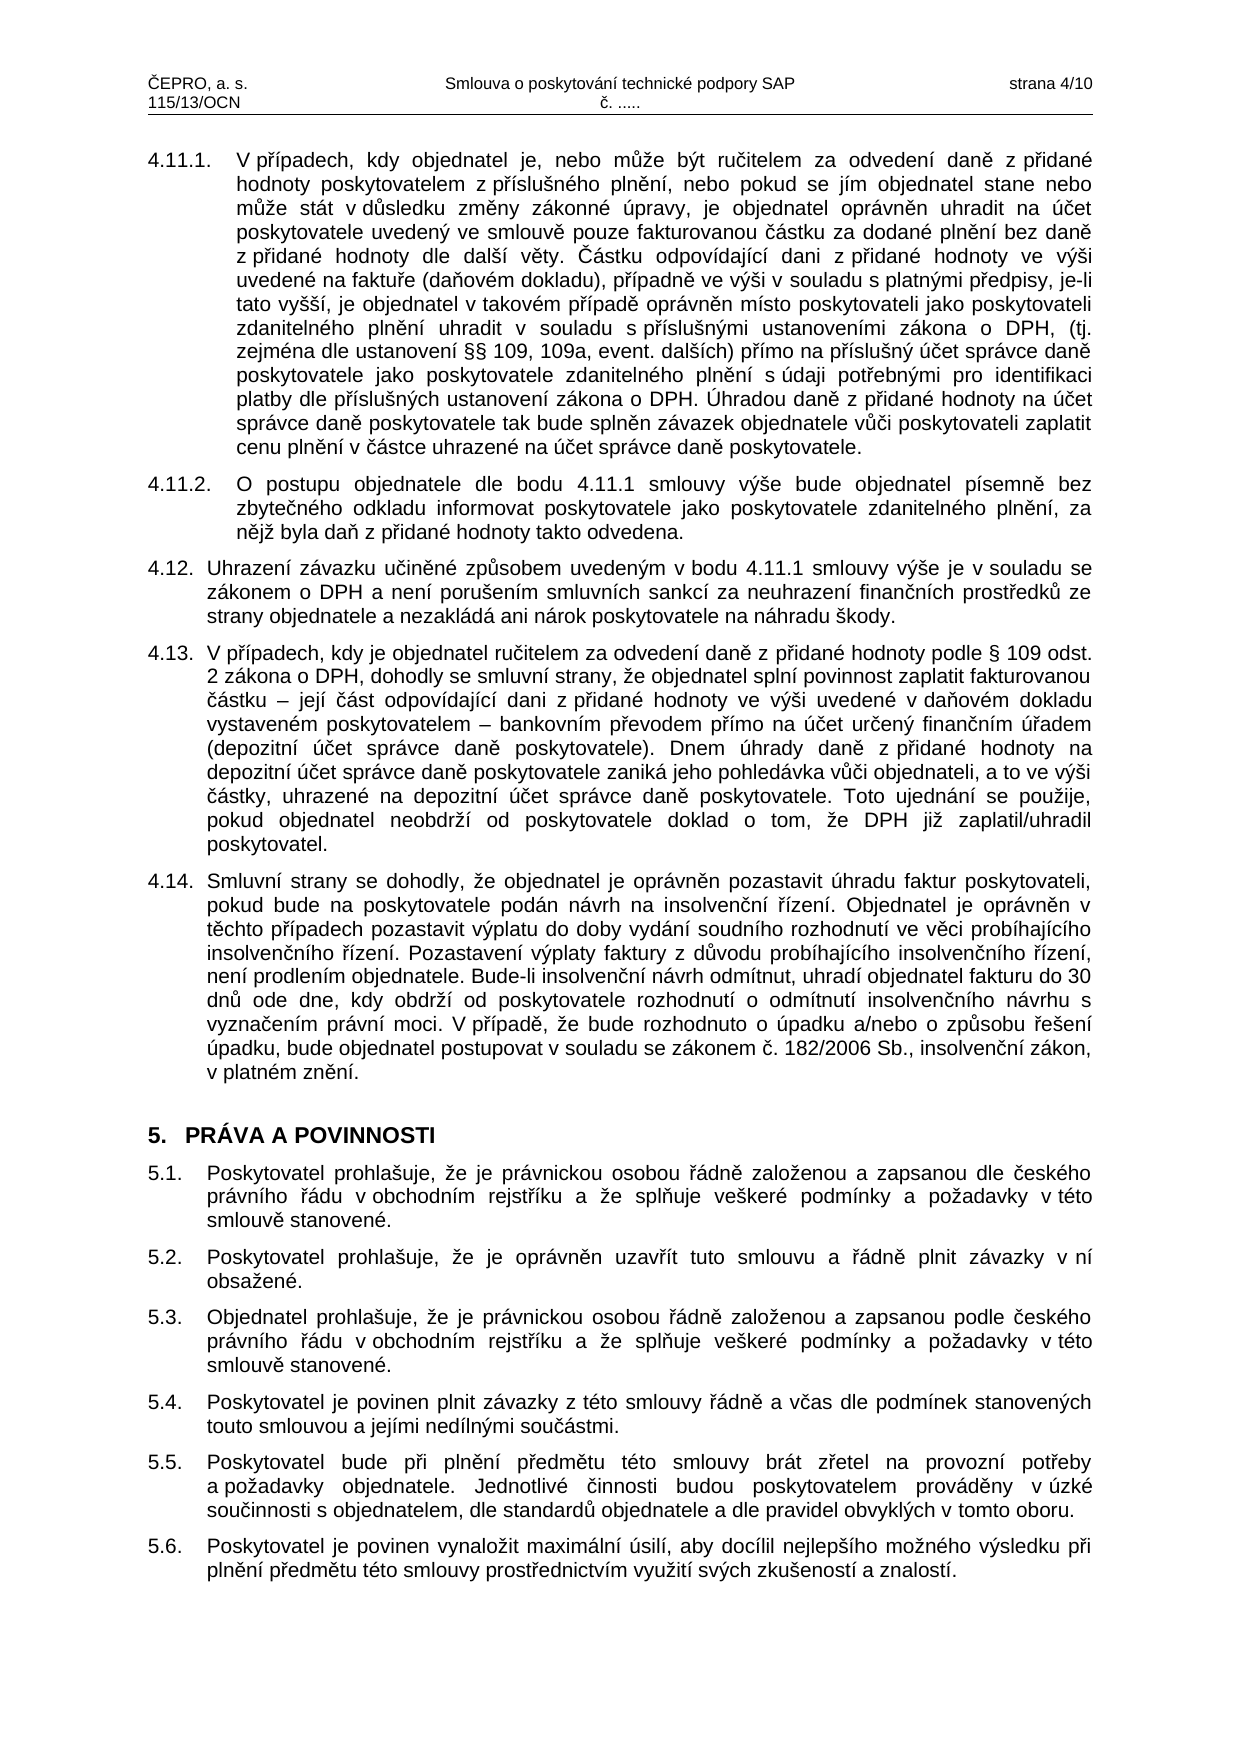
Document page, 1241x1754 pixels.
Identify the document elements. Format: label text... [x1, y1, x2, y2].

text Poskytovatel prohlašuje, že je právnickou osobou řádně založenou a zapsanou dle českého právního řádu v obchodním rejstříku a že splňuje veškeré podmínky a požadavky v této smlouvě stanovené. [148, 1160, 1093, 1232]
text Poskytovatel prohlašuje, že je oprávněn uzavřít tuto smlouvu a řádně plnit závazky v ní obsažené. [148, 1245, 1093, 1293]
text V případech, kdy objednatel je, nebo může být ručitelem za odvedení daně z přidané hodnoty poskytovatelem z příslušného plnění, nebo pokud se jím objednatel stane nebo může stát v důsledku změny zákonné úpravy, je objednatel oprávněn uhradit na účet poskytovatele uvedený ve smlouvě pouze fakturovanou částku za dodané plnění bez daně z přidané hodnoty dle další věty. Částku odpovídající dani z přidané hodnoty ve výši uvedené na faktuře (daňovém dokladu), případně ve výši v souladu s platnými předpisy, je-li tato vyšší, je objednatel v takovém případě oprávněn místo poskytovateli jako poskytovateli zdanitelného plnění uhradit v souladu s příslušnými ustanoveními zákona o DPH, (tj. zejména dle ustanovení §§ 109, 109a, event. dalších) přímo na příslušný účet správce daně poskytovatele jako poskytovatele zdanitelného plnění s údaji potřebnými pro identifikaci platby dle příslušných ustanovení zákona o DPH. Úhradou daně z přidané hodnoty na účet správce daně poskytovatele tak bude splněn závazek objednatele vůči poskytovateli zaplatit cenu plnění v částce uhrazené na účet správce daně poskytovatele. [148, 148, 1093, 459]
text Objednatel prohlašuje, že je právnickou osobou řádně založenou a zapsanou podle českého právního řádu v obchodním rejstříku a že splňuje veškeré podmínky a požadavky v této smlouvě stanovené. [148, 1305, 1093, 1377]
text O postupu objednatele dle bodu 4.11.1 smlouvy výše bude objednatel písemně bez zbytečného odkladu informovat poskytovatele jako poskytovatele zdanitelného plnění, za nějž byla daň z přidané hodnoty takto odvedena. [148, 472, 1093, 543]
subtitle PRÁVA A POVINNOSTI [148, 1122, 1093, 1148]
text Smluvní strany se dohodly, že objednatel je oprávněn pozastavit úhradu faktur poskytovateli, pokud bude na poskytovatele podán návrh na insolvenční řízení. Objednatel je oprávněn v těchto případech pozastavit výplatu do doby vydání soudního rozhodnutí ve věci probíhajícího insolvenčního řízení. Pozastavení výplaty faktury z důvodu probíhajícího insolvenčního řízení, není prodlením objednatele. Bude-li insolvenční návrh odmítnut, uhradí objednatel fakturu do 30 dnů ode dne, kdy obdrží od poskytovatele rozhodnutí o odmítnutí insolvenčního návrhu s vyznačením právní moci. V případě, že bude rozhodnuto o úpadku a/nebo o způsobu řešení úpadku, bude objednatel postupovat v souladu se zákonem č. 182/2006 Sb., insolvenční zákon, v platném znění. [148, 868, 1093, 1084]
text Uhrazení závazku učiněné způsobem uvedeným v bodu 4.11.1 smlouvy výše je v souladu se zákonem o DPH a není porušením smluvních sankcí za neuhrazení finančních prostředků ze strany objednatele a nezakládá ani nárok poskytovatele na náhradu škody. [148, 556, 1093, 628]
text V případech, kdy je objednatel ručitelem za odvedení daně z přidané hodnoty podle § 109 odst. 2 zákona o DPH, dohodly se smluvní strany, že objednatel splní povinnost zaplatit fakturovanou částku – její část odpovídající dani z přidané hodnoty ve výši uvedené v daňovém dokladu vystaveném poskytovatelem – bankovním převodem přímo na účet určený finančním úřadem (depozitní účet správce daně poskytovatele). Dnem úhrady daně z přidané hodnoty na depozitní účet správce daně poskytovatele zaniká jeho pohledávka vůči objednateli, a to ve výši částky, uhrazené na depozitní účet správce daně poskytovatele. Toto ujednání se použije, pokud objednatel neobdrží od poskytovatele doklad o tom, že DPH již zaplatil/uhradil poskytovatel. [148, 640, 1093, 856]
text Poskytovatel je povinen vynaložit maximální úsilí, aby docílil nejlepšího možného výsledku při plnění předmětu této smlouvy prostřednictvím využití svých zkušeností a znalostí. [148, 1534, 1093, 1582]
text Poskytovatel bude při plnění předmětu této smlouvy brát zřetel na provozní potřeby a požadavky objednatele. Jednotlivé činnosti budou poskytovatelem prováděny v úzké součinnosti s objednatelem, dle standardů objednatele a dle pravidel obvyklých v tomto oboru. [148, 1450, 1093, 1522]
text Poskytovatel je povinen plnit závazky z této smlouvy řádně a včas dle podmínek stanovených touto smlouvou a jejími nedílnými součástmi. [148, 1389, 1093, 1437]
